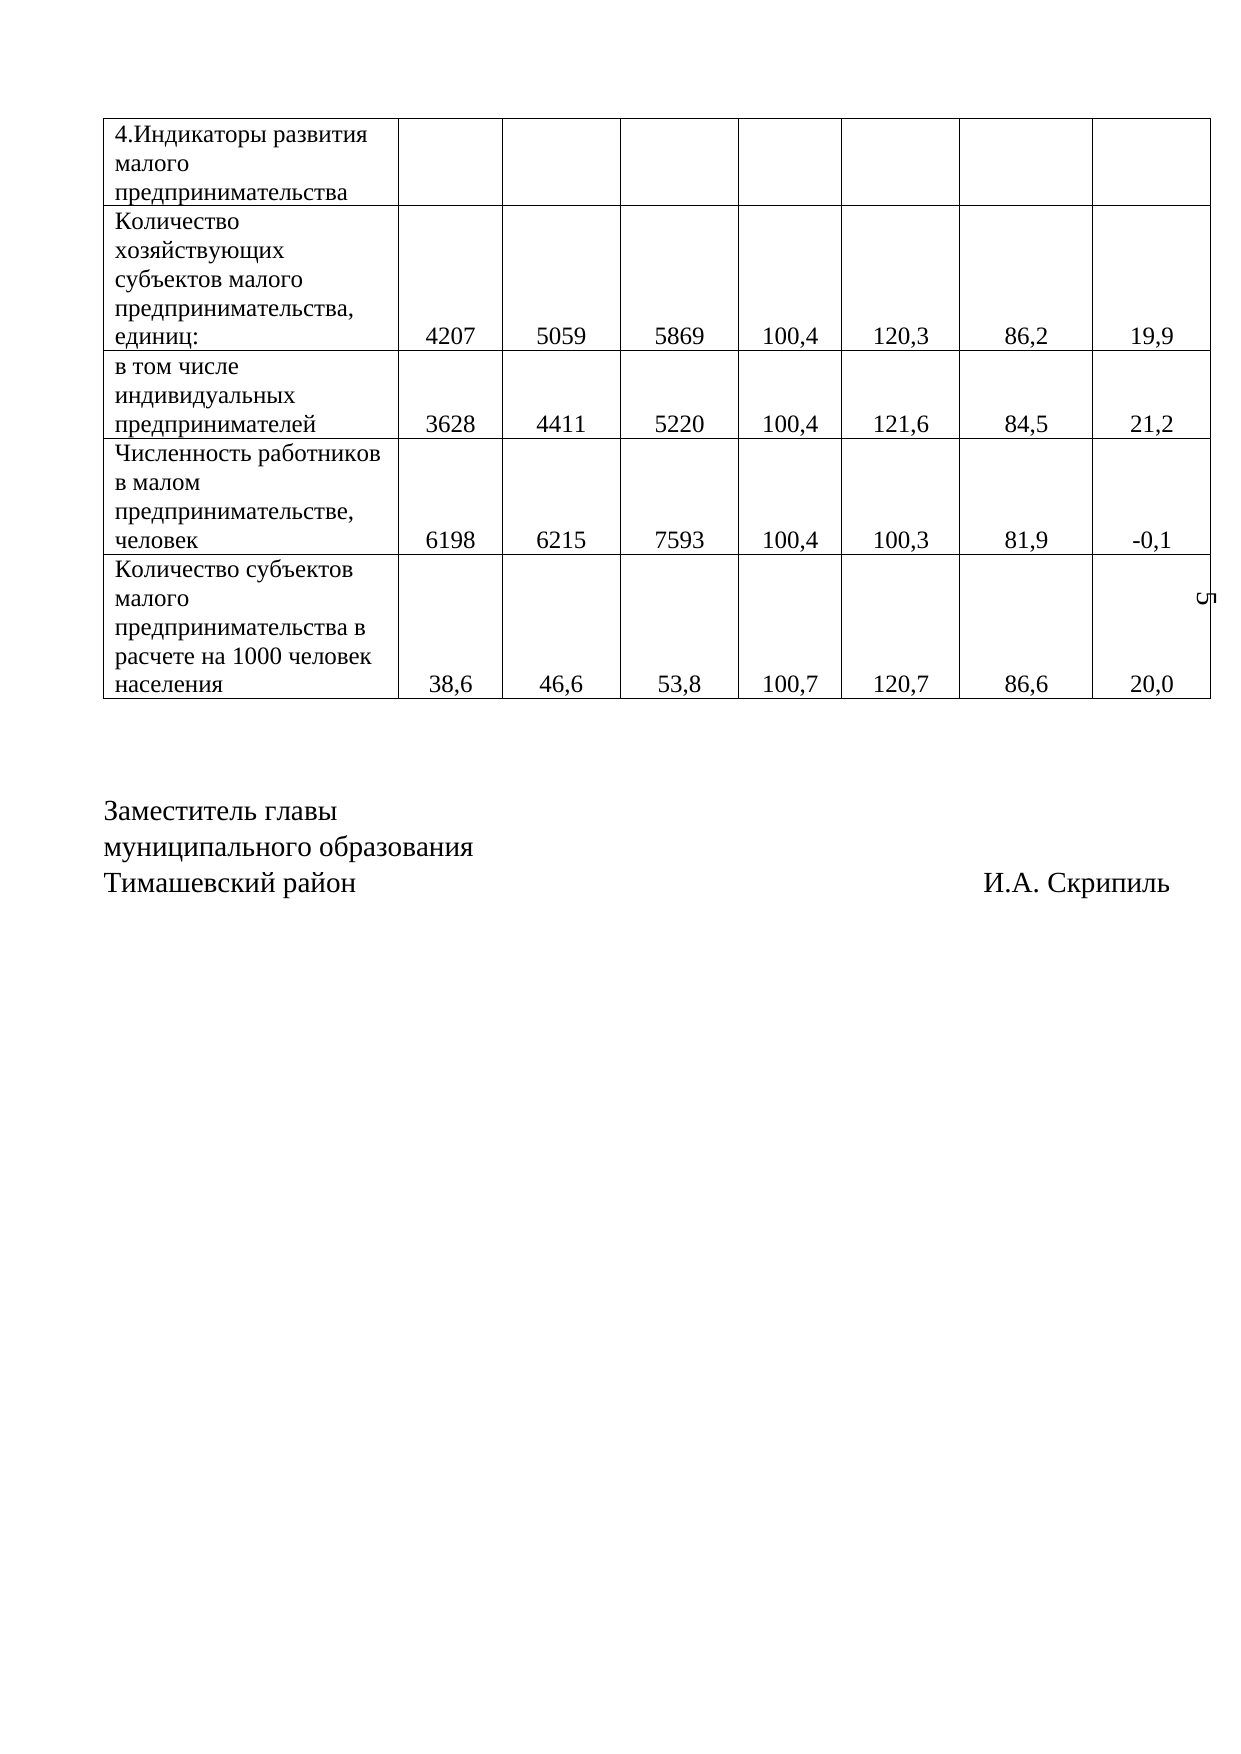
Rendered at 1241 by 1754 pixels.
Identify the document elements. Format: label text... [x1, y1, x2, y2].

table_cell Количество субъектов малого предпринимательства в расчете на 1000 человек населения [104, 555, 398, 698]
text Заместитель главы [103, 793, 1181, 827]
table_cell 21,2 [1093, 351, 1210, 437]
table_cell 120,7 [842, 555, 959, 698]
table_cell 4.Индикаторы развития малого предпринимательства [104, 119, 398, 205]
table_cell [960, 119, 1092, 205]
table_cell 120,3 [842, 206, 959, 350]
table_cell [503, 119, 620, 205]
table_cell 100,4 [739, 351, 841, 437]
text муниципального образования [103, 829, 1181, 863]
table_cell 86,2 [960, 206, 1092, 350]
table_cell [842, 119, 959, 205]
table_cell 5220 [621, 351, 738, 437]
table_cell [399, 119, 502, 205]
table_cell 5869 [621, 206, 738, 350]
text Тимашевский район И.А. Скрипиль [103, 865, 1181, 899]
table_cell 46,6 [503, 555, 620, 698]
table_cell Количество хозяйствующих субъектов малого предпринимательства, единиц: [104, 206, 398, 350]
table_cell 3628 [399, 351, 502, 437]
table_cell 100,4 [739, 206, 841, 350]
table_cell 38,6 [399, 555, 502, 698]
table_cell 81,9 [960, 439, 1092, 553]
table_cell 86,6 [960, 555, 1092, 698]
table_cell Численность работников в малом предпринимательстве, человек [104, 439, 398, 553]
table_cell 100,3 [842, 439, 959, 553]
table_cell 53,8 [621, 555, 738, 698]
table_cell 5059 [503, 206, 620, 350]
table_cell -0,1 [1093, 439, 1210, 553]
table_cell 121,6 [842, 351, 959, 437]
table_cell 84,5 [960, 351, 1092, 437]
table_cell 20,0 [1093, 555, 1210, 698]
table_cell 100,4 [739, 439, 841, 553]
table_cell [1093, 119, 1210, 205]
table_cell 4207 [399, 206, 502, 350]
table_cell [739, 119, 841, 205]
table_cell 19,9 [1093, 206, 1210, 350]
table_cell [621, 119, 738, 205]
table_cell 100,7 [739, 555, 841, 698]
table_cell 4411 [503, 351, 620, 437]
table_cell 6198 [399, 439, 502, 553]
table_cell 7593 [621, 439, 738, 553]
table_cell 6215 [503, 439, 620, 553]
table_cell в том числе индивидуальных предпринимателей [104, 351, 398, 437]
